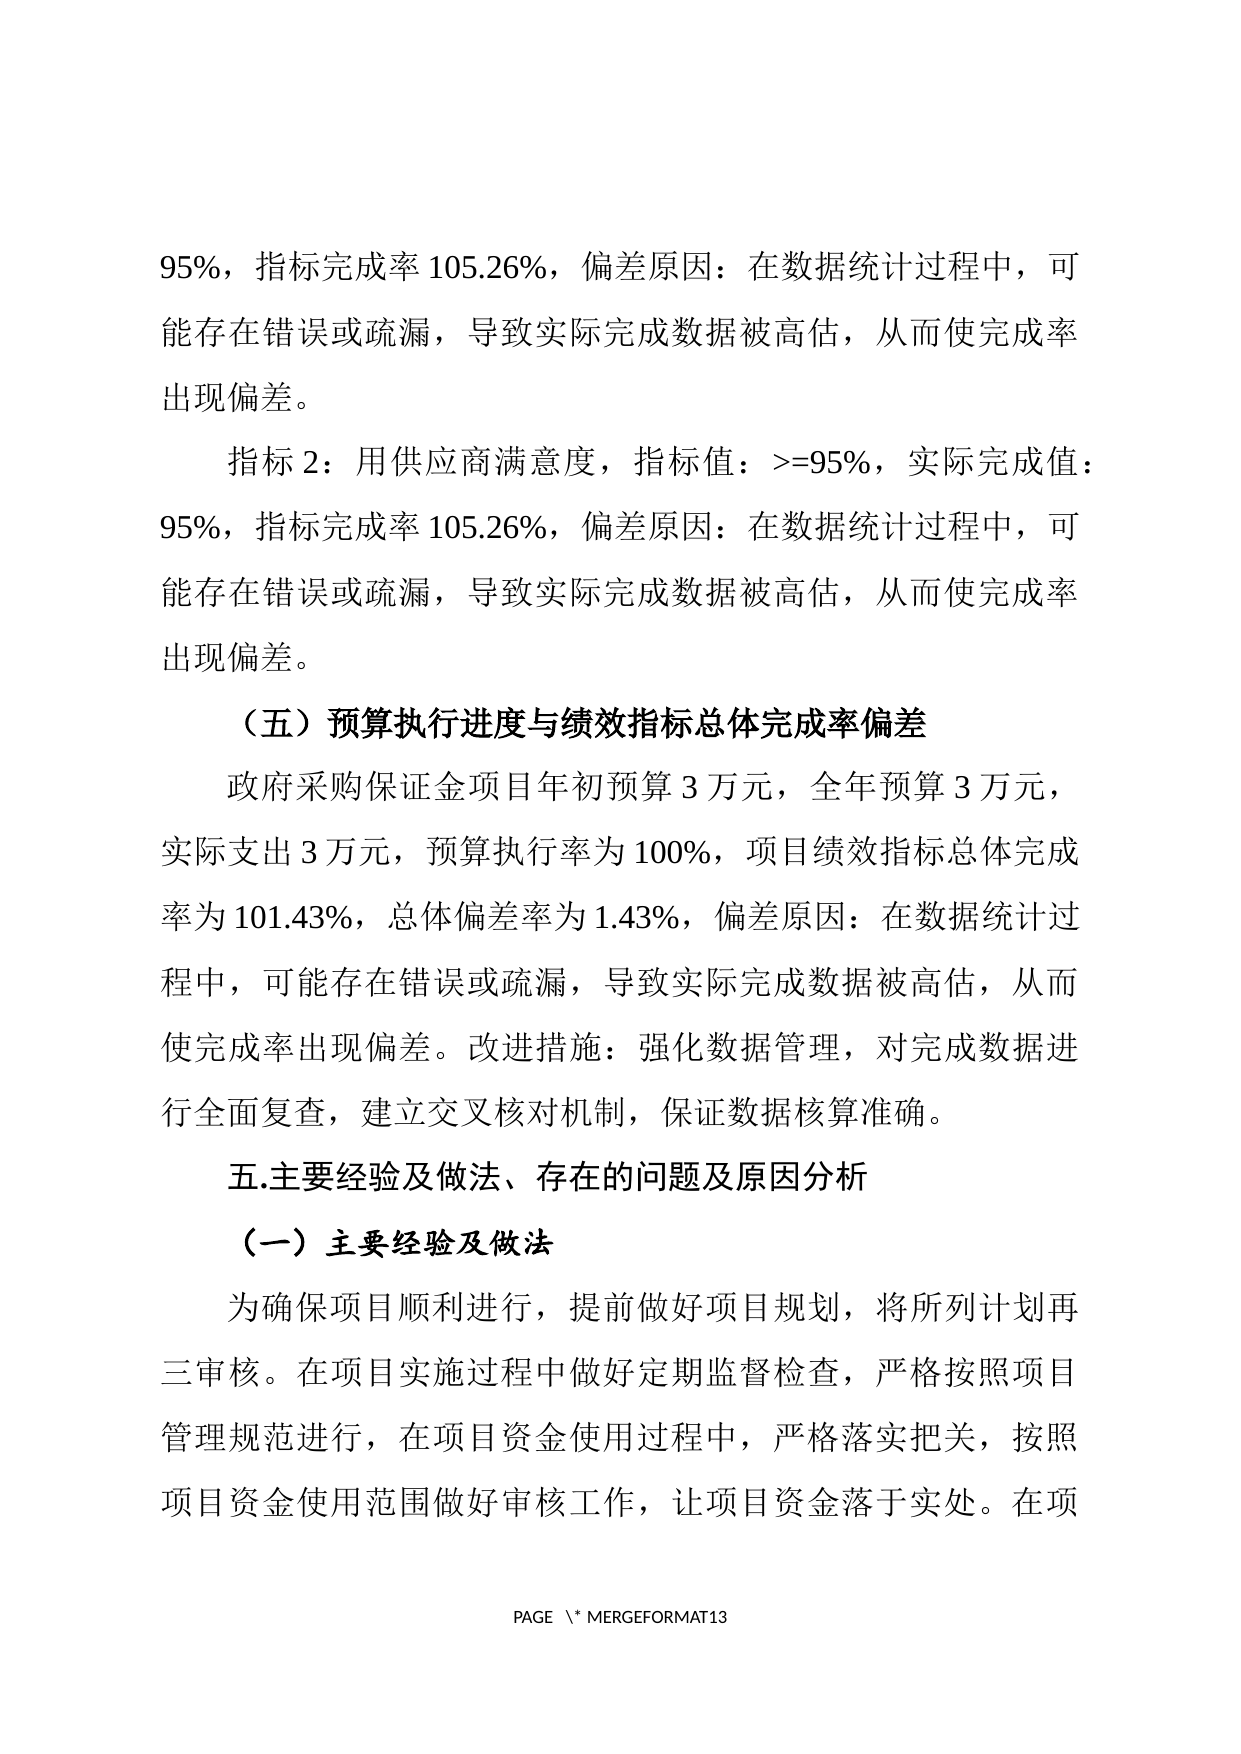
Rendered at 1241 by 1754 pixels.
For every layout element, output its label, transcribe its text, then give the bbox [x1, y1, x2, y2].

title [159, 1273, 1081, 1533]
text 五.主要经验及做法、存在的问题及原因分析 [159, 1143, 1081, 1208]
text （五）预算执行进度与绩效指标总体完成率偏差 [159, 688, 1081, 753]
title 政府采购保证金项目年初预算3万元，全年预算3万元，实际支出3万元，预算执行率为100%，项目绩效指标总体完成率为101.43%，总体偏差率为1.43%，偏差原因：在数据统计过程中，可能存在错误或疏漏，导致实际完成数据被高估，从而使完成率出现偏差。改进措施：强化数据管理，对完成数据进行全面复查，建立交叉核对机制，保证数据核算准确。 [159, 753, 1081, 1143]
text （一）主要经验及做法 [159, 1208, 1081, 1273]
title 指标2：用供应商满意度，指标值：>=95%，实际完成值：95%，指标完成率105.26%，偏差原因：在数据统计过程中，可能存在错误或疏漏，导致实际完成数据被高估，从而使完成率出现偏差。 [159, 428, 1081, 688]
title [159, 233, 1081, 428]
